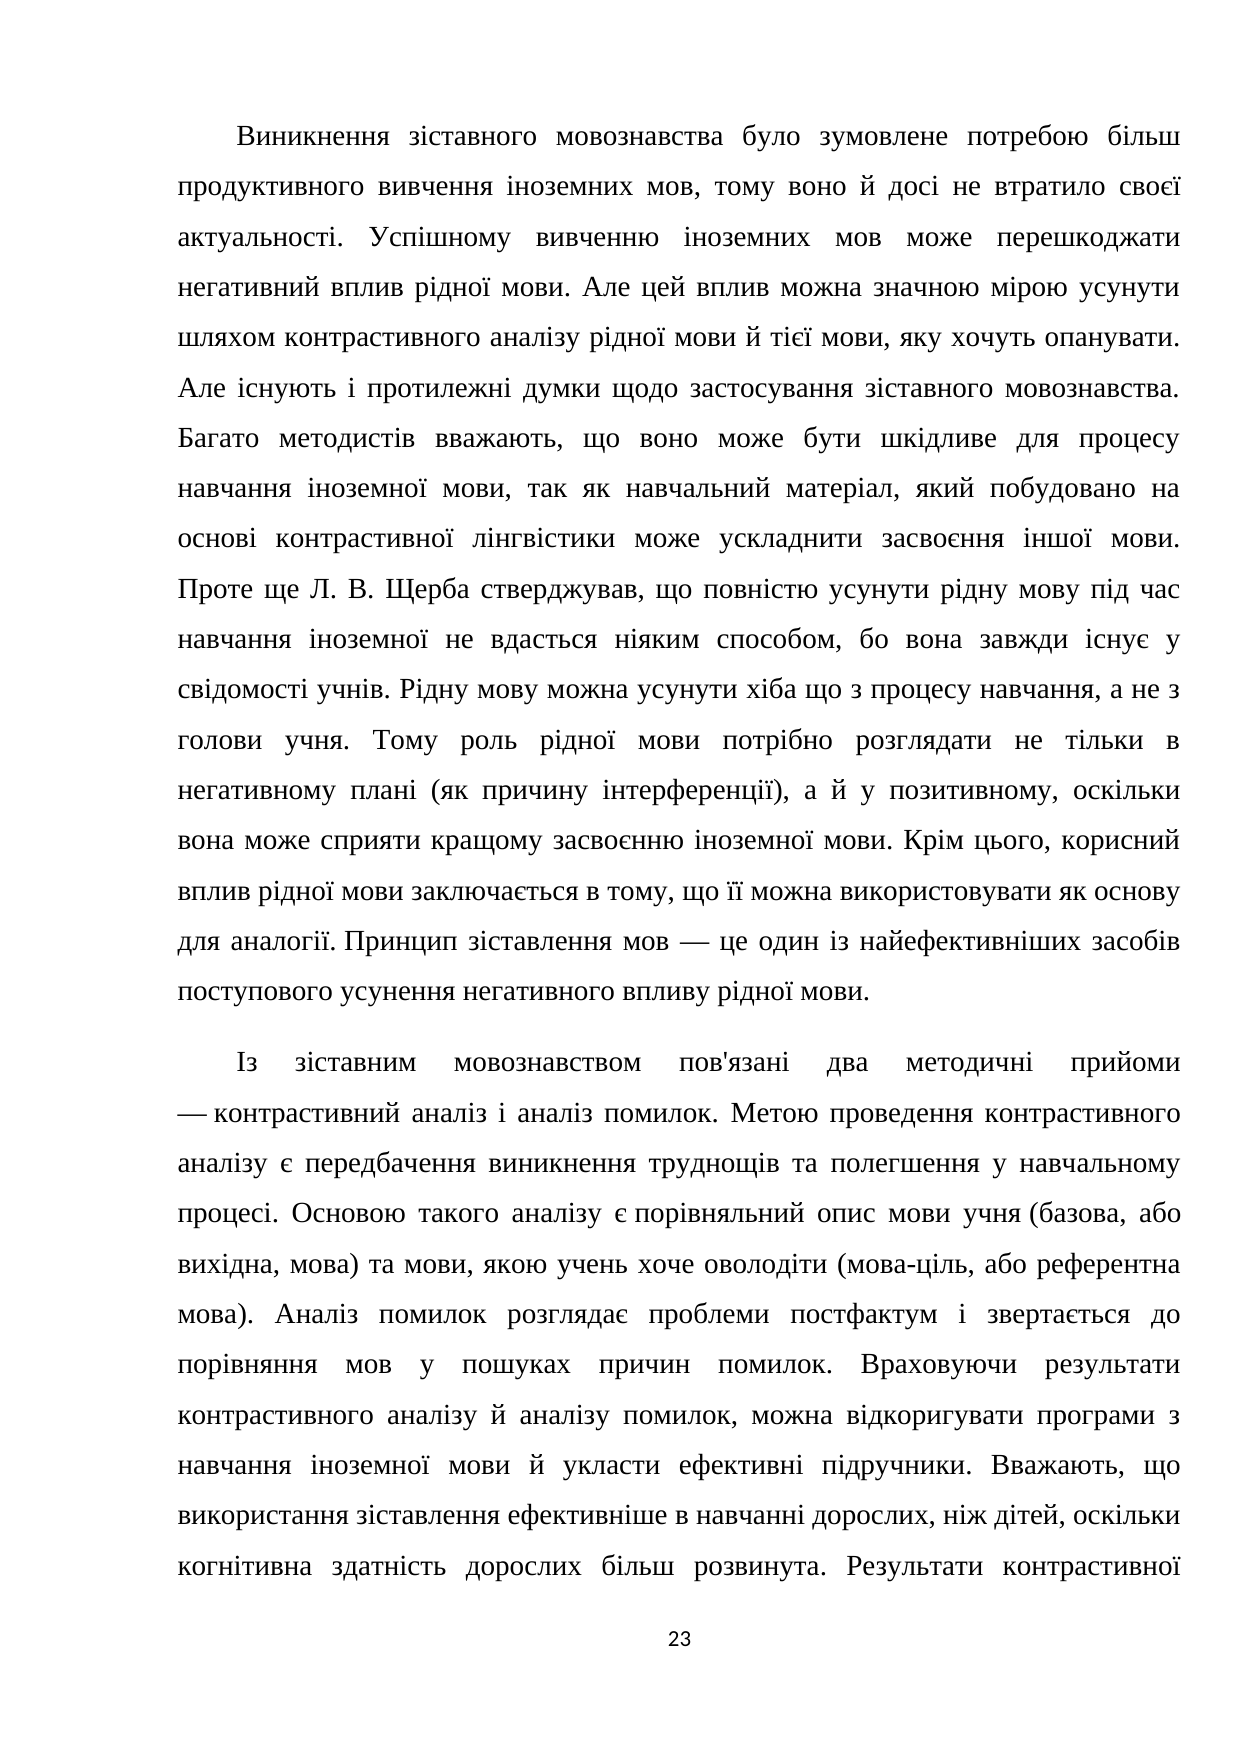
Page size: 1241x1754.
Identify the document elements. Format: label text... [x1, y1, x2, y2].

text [177, 1044, 1181, 1581]
text Виникнення зіставного мовознавства було зумовлене потребою більш продуктивного вивчення іноземних мов, тому воно й досі не втратило своєї актуальності. Успішному вивченню іноземних мов може перешкоджати негативний вплив рідної мови. Але цей вплив можна значною мірою усунути шляхом контрастивного аналізу рідної мови й тієї мови, яку хочуть опанувати. Але існують і протилежні думки щодо застосування зіставного мовознавства. Багато методистів вважають, що воно може бути шкідливе для процесу навчання іноземної мови, так як навчальний матеріал, який побудовано на основі контрастивної лінгвістики може ускладнити засвоєння іншої мови. Проте ще Л. В. Щерба стверджував, що повністю усунути рідну мову під час навчання іноземної не вдасться ніяким способом, бо вона завжди існує у свідомості учнів. Рідну мову можна усунути хіба що з процесу навчання, а не з голови учня. Тому роль рідної мови потрібно розглядати не тільки в негативному плані (як причину інтерференції), а й у позитивному, оскільки вона може сприяти кращому засвоєнню іноземної мови. Крім цього, корисний вплив рідної мови заключається в тому, що її можна використовувати як основу для аналогії. Принцип зіставлення мов — це один із найефективніших засобів поступового усунення негативного впливу рідної мови. [177, 118, 1181, 1007]
